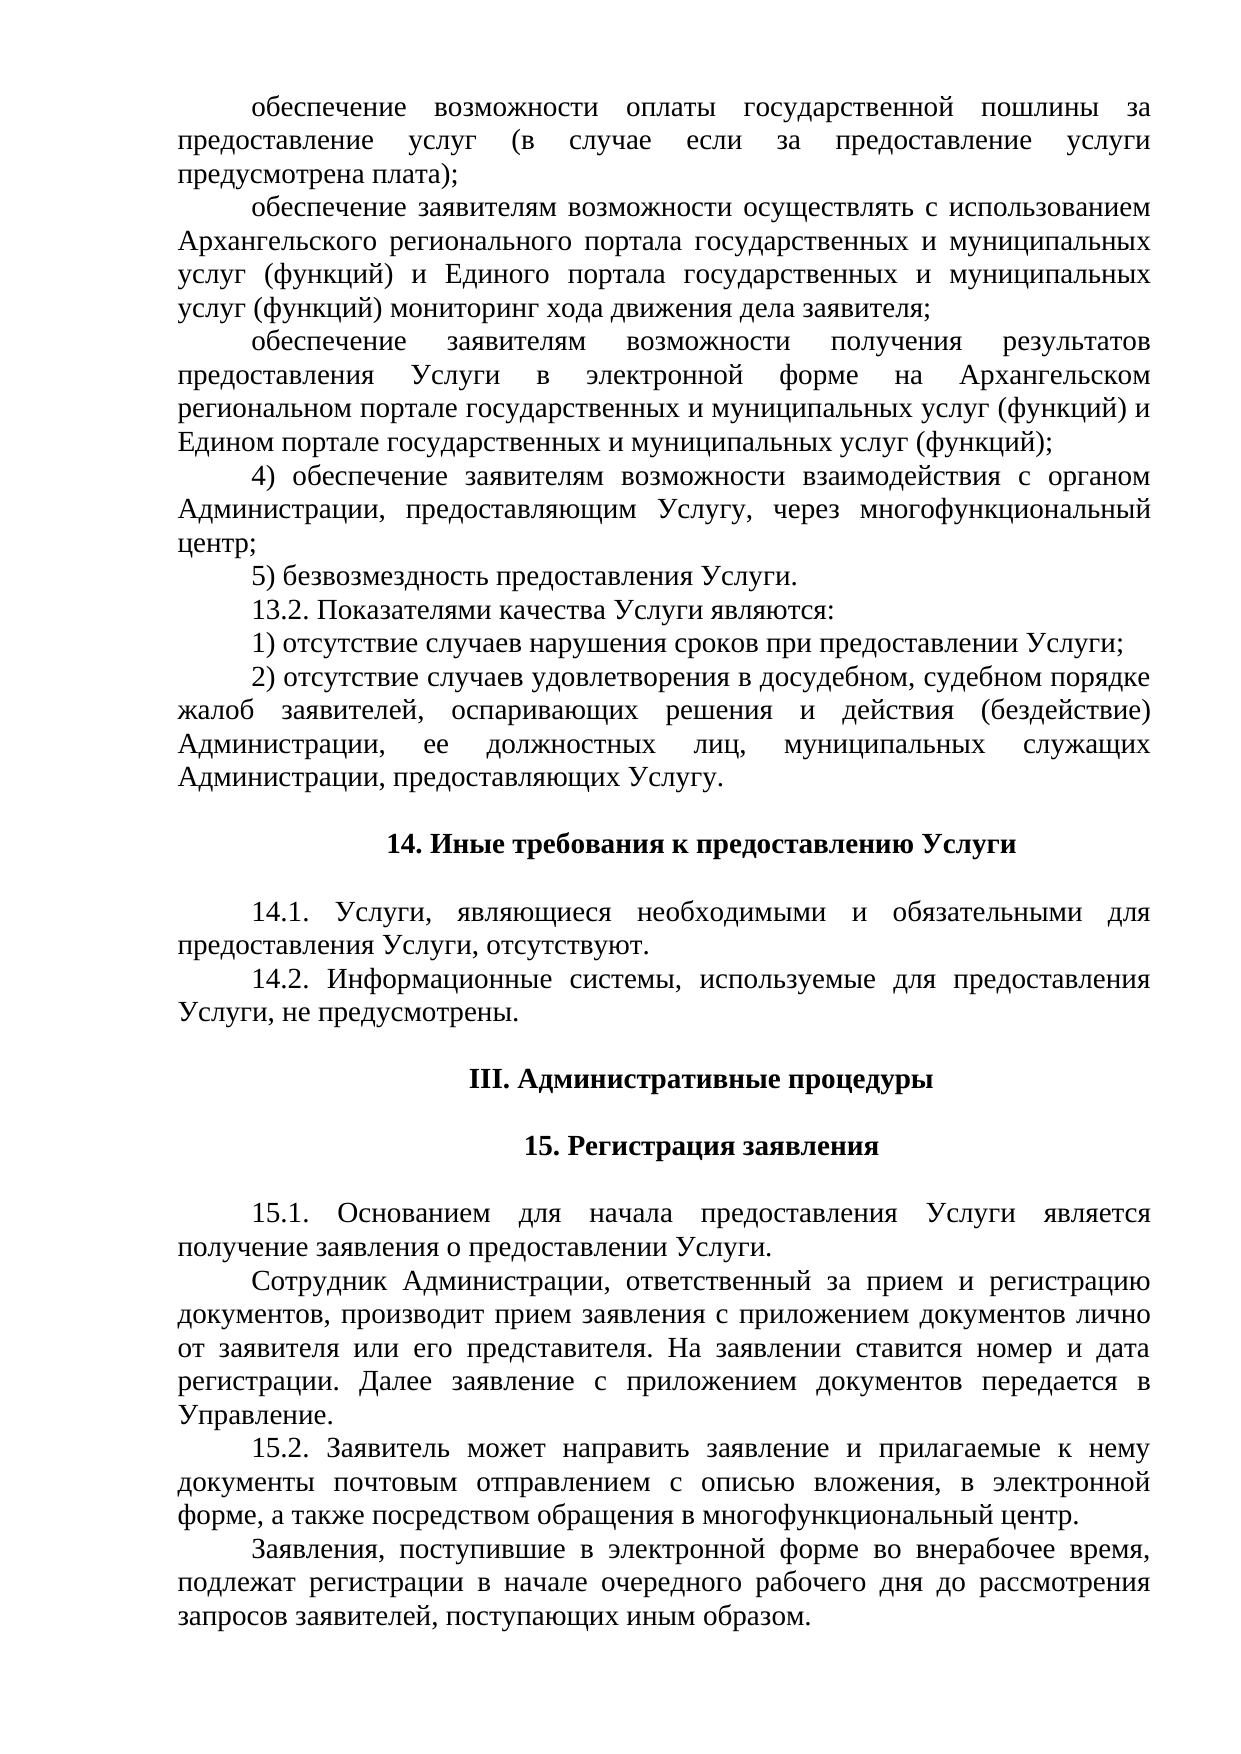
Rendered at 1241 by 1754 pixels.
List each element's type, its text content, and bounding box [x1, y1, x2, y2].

text 15.1. Основанием для начала предоставления Услуги является получение заявления о предоставлении Услуги. [177, 1196, 1152, 1263]
text 2) отсутствие случаев удовлетворения в досудебном, судебном порядке жалоб заявителей, оспаривающих решения и действия (бездействие) Администрации, ее должностных лиц, муниципальных служащих Администрации, предоставляющих Услугу. [177, 659, 1152, 793]
text 15.2. Заявитель может направить заявление и прилагаемые к нему документы почтовым отправлением с описью вложения, в электронной форме, а также посредством обращения в многофункциональный центр. [177, 1430, 1152, 1531]
text обеспечение заявителям возможности получения результатов предоставления Услуги в электронной форме на Архангельском региональном портале государственных и муниципальных услуг (функций) и Едином портале государственных и муниципальных услуг (функций); [177, 323, 1152, 458]
text 14. Иные требования к предоставлению Услуги [177, 827, 1152, 860]
text Заявления, поступившие в электронной форме во внерабочее время, подлежат регистрации в начале очередного рабочего дня до рассмотрения запросов заявителей, поступающих иным образом. [177, 1531, 1152, 1632]
text обеспечение заявителям возможности осуществлять с использованием Архангельского регионального портала государственных и муниципальных услуг (функций) и Единого портала государственных и муниципальных услуг (функций) мониторинг хода движения дела заявителя; [177, 189, 1152, 323]
text 14.1. Услуги, являющиеся необходимыми и обязательными для предоставления Услуги, отсутствуют. [177, 894, 1152, 961]
text 14.2. Информационные системы, используемые для предоставления Услуги, не предусмотрены. [177, 961, 1152, 1028]
text 4) обеспечение заявителям возможности взаимодействия с органом Администрации, предоставляющим Услугу, через многофункциональный центр; [177, 458, 1152, 558]
text 1) отсутствие случаев нарушения сроков при предоставлении Услуги; [177, 625, 1152, 659]
text 5) безвозмездность предоставления Услуги. [177, 558, 1152, 592]
text Сотрудник Администрации, ответственный за прием и регистрацию документов, производит прием заявления с приложением документов лично от заявителя или его представителя. На заявлении ставится номер и дата регистрации. Далее заявление с приложением документов передается в Управление. [177, 1263, 1152, 1430]
text обеспечение возможности оплаты государственной пошлины за предоставление услуг (в случае если за предоставление услуги предусмотрена плата); [177, 89, 1152, 189]
text III. Административные процедуры [177, 1061, 1152, 1095]
text 15. Регистрация заявления [177, 1128, 1152, 1162]
text 13.2. Показателями качества Услуги являются: [177, 592, 1152, 625]
